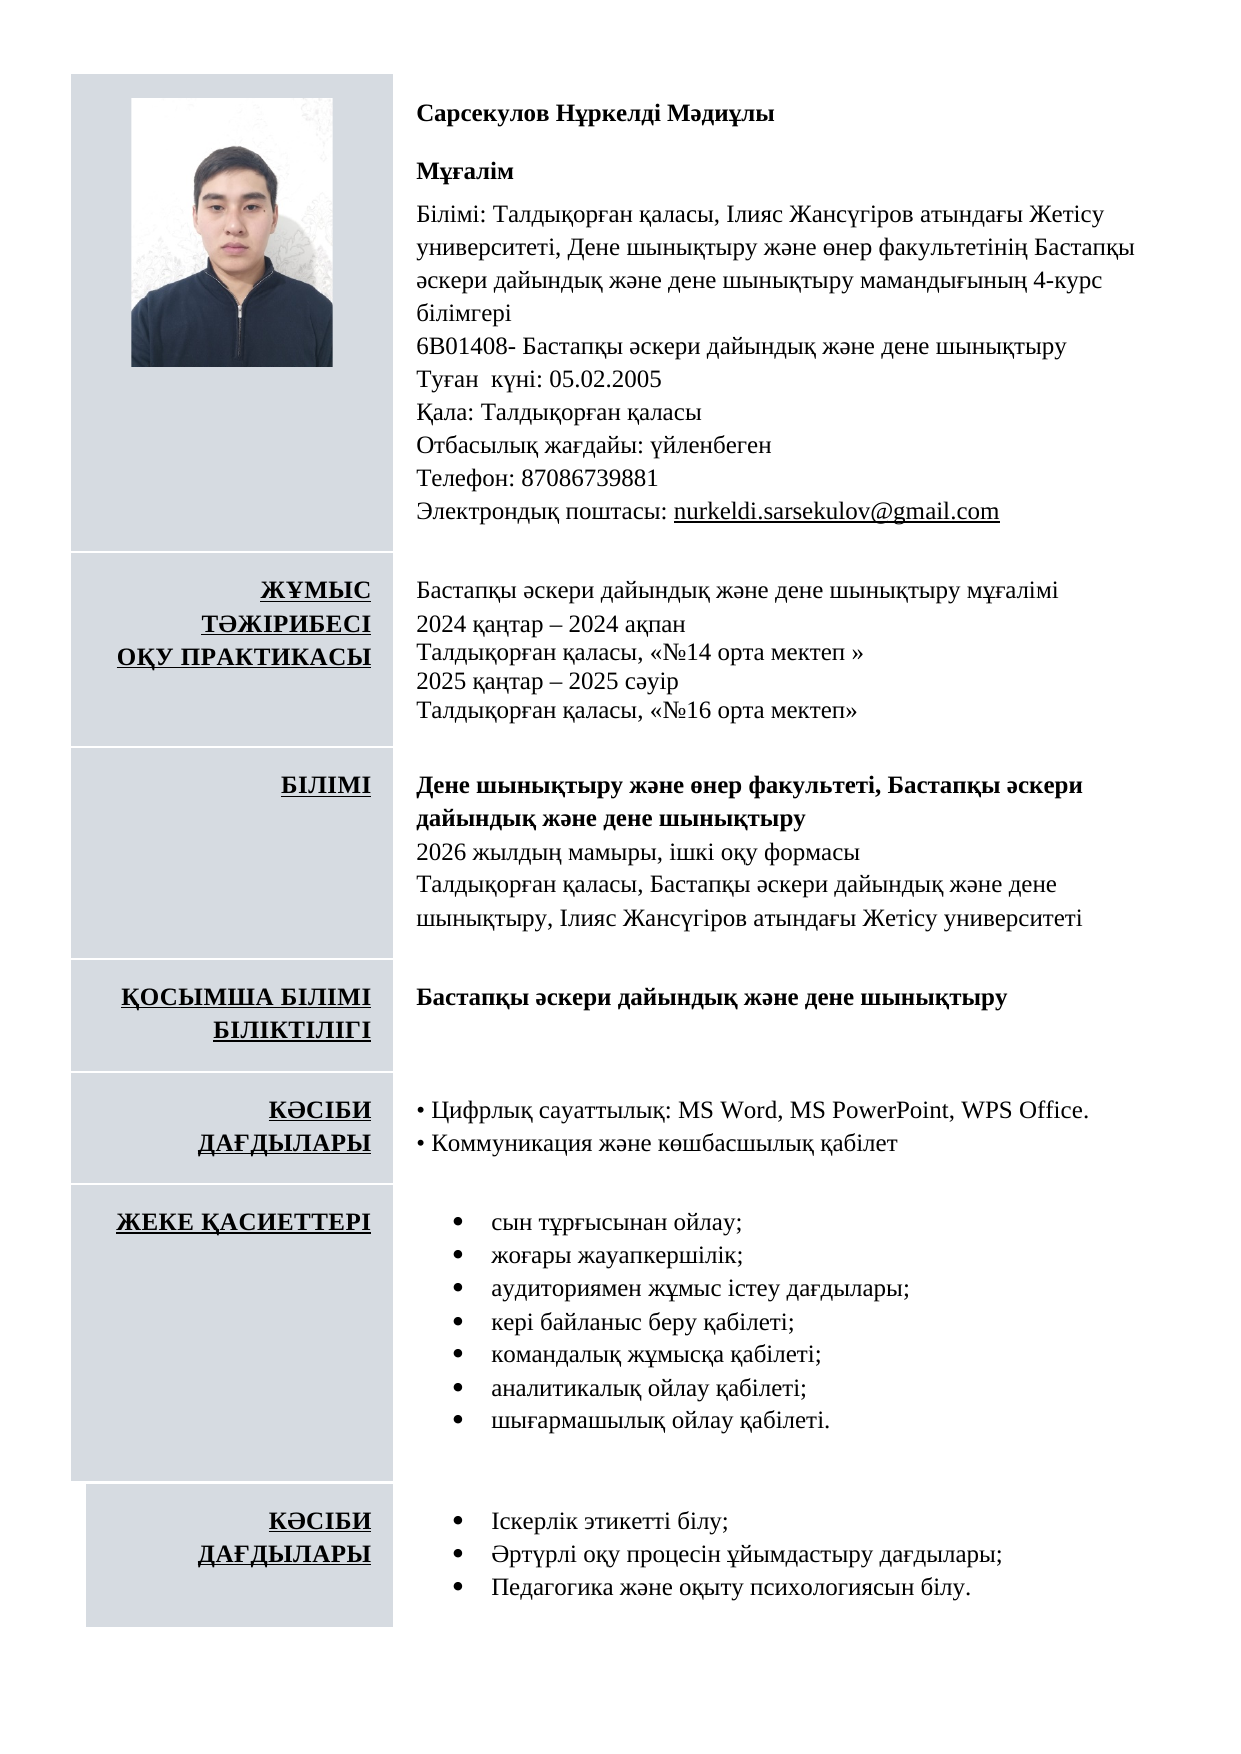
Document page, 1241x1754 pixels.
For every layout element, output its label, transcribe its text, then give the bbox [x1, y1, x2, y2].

picture [131, 98, 333, 367]
table_header Сарсекулов Нұркелді Мәдиұлы Мұғалім Білімі: Талдықорған қаласы, Ілияс Жансүгіров атындағы Жетісу университеті, Дене шынықтыру және өнер факультетінің Бастапқы әскери дайындық және дене шынықтыру мамандығының 4-курс білімгері 6В01408- Бастапқы әскери дайындық және дене шынықтыру Туған күні: 05.02.2005 Қала: Талдықорған қаласы Отбасылық жағдайы: үйленбеген Телефон: 87086739881 Электрондық поштасы: nurkeldi.sarsekulov@gmail.com [395, 76, 1194, 551]
table_cell ЖЕКЕ ҚАСИЕТТЕРІ [71, 1185, 393, 1481]
table_cell КӘСІБИ ДАҒДЫЛАРЫ [71, 1073, 393, 1183]
table_cell • Цифрлық сауаттылық: MS Word, MS PowerPoint, WPS Office. • Коммуникация және көшбасшылық қабілет [395, 1073, 1194, 1183]
table_cell БІЛІМІ [71, 748, 393, 958]
table_cell Дене шынықтыру және өнер факультеті, Бастапқы әскери дайындық және дене шынықтыру 2026 жылдың мамыры, ішкі оқу формасы Талдықорған қаласы, Бастапқы әскери дайындық және дене шынықтыру, Ілияс Жансүгіров атындағы Жетісу университеті [395, 748, 1194, 958]
table_cell Бастапқы әскери дайындық және дене шынықтыру мұғалімі 2024 қаңтар – 2024 ақпан Талдықорған қаласы, «№14 орта мектеп » 2025 қаңтар – 2025 сәуір Талдықорған қаласы, «№16 орта мектеп» [395, 553, 1194, 746]
table_cell Іскерлік этикетті білу; Әртүрлі оқу процесін ұйымдастыру дағдылары; Педагогика және оқыту психологиясын білу. [395, 1484, 1194, 1627]
table_cell сын тұрғысынан ойлау; жоғары жауапкершілік; аудиториямен жұмыс істеу дағдылары; кері байланыс беру қабілеті; командалық жұмысқа қабілеті; аналитикалық ойлау қабілеті; шығармашылық ойлау қабілеті. [395, 1185, 1194, 1481]
table_cell Бастапқы әскери дайындық және дене шынықтыру [395, 960, 1194, 1071]
table_cell ЖҰМЫС ТӘЖІРИБЕСІ ОҚУ ПРАКТИКАСЫ [71, 553, 393, 746]
table_header [71, 74, 393, 551]
table_cell ҚОСЫМША БІЛІМІ БІЛІКТІЛІГІ [71, 960, 393, 1071]
table_cell КӘСІБИ ДАҒДЫЛАРЫ [86, 1484, 393, 1627]
